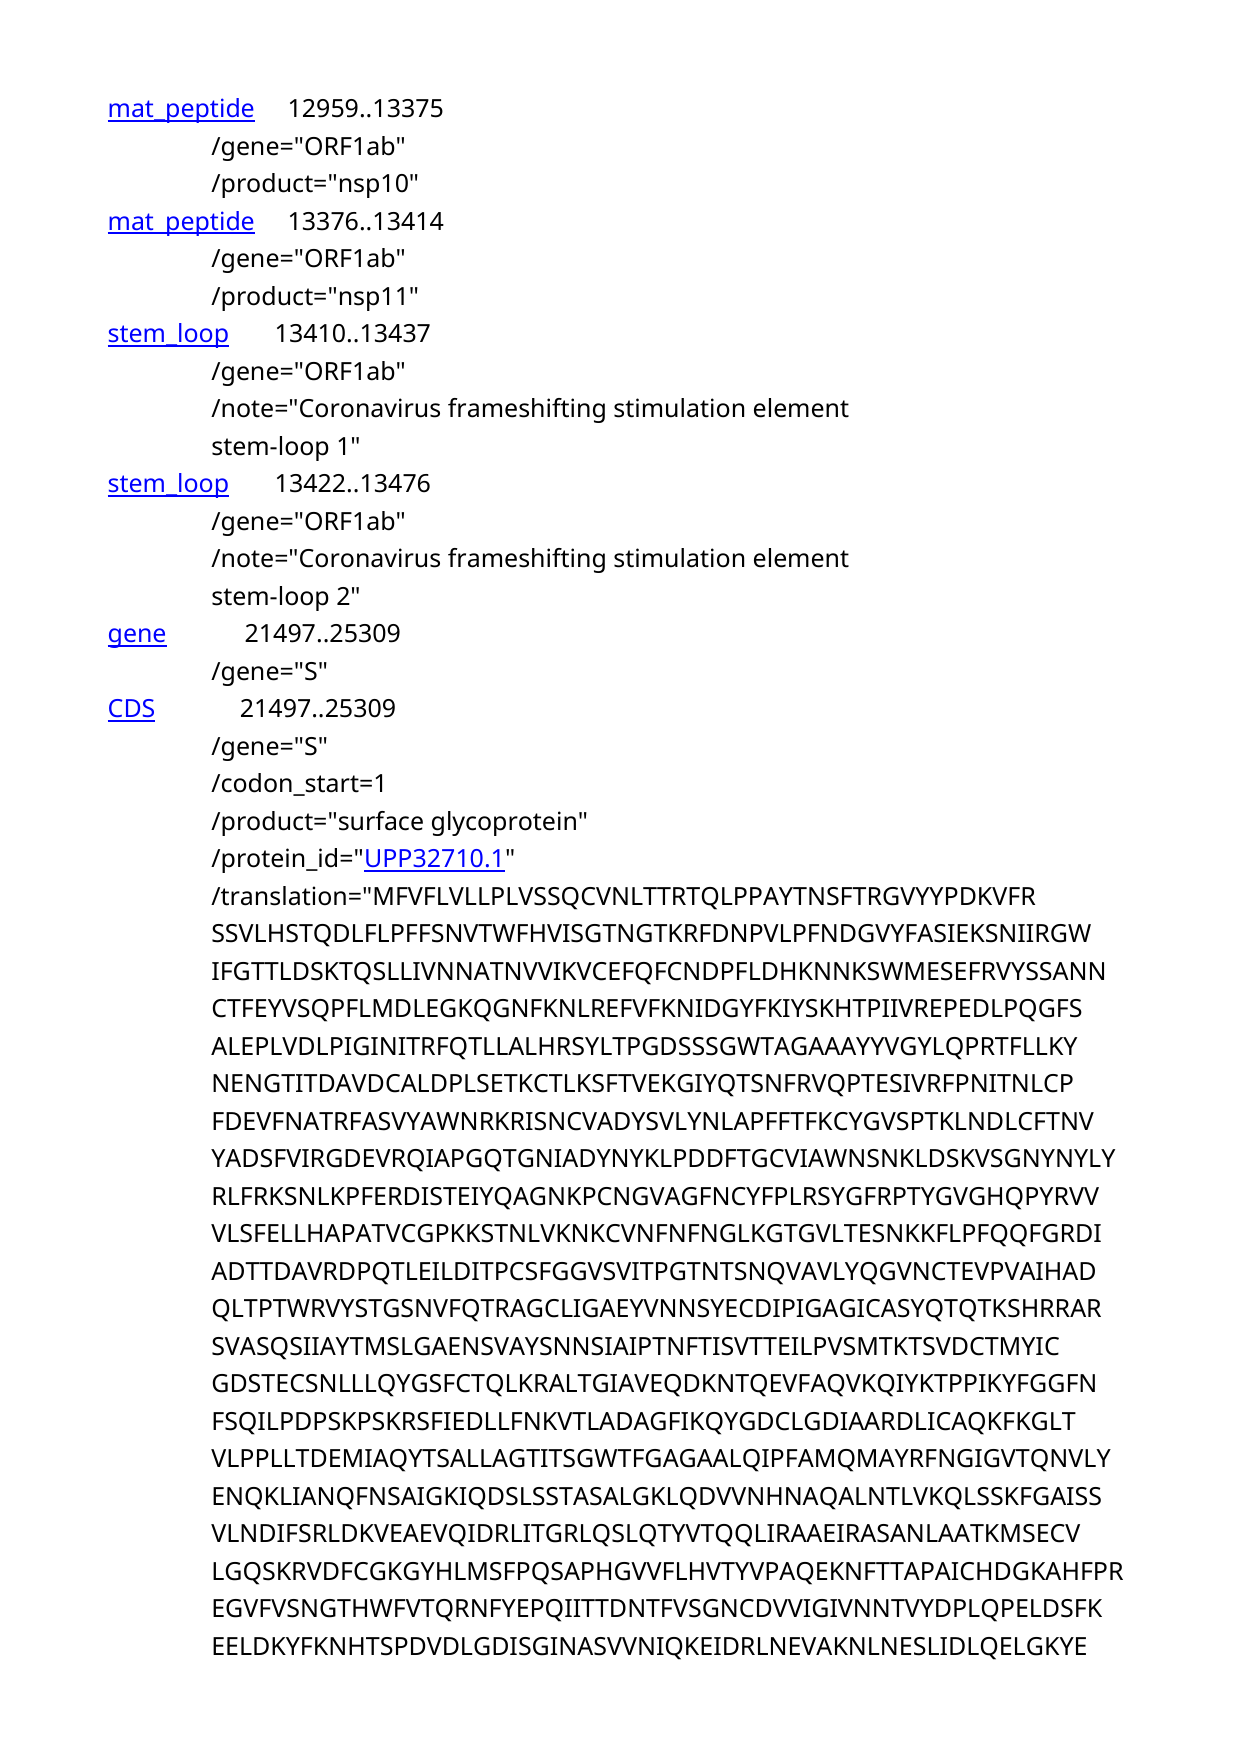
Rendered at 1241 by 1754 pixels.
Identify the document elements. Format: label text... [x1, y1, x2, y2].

text /gene="ORF1ab" [75, 239, 1165, 277]
text EELDKYFKNHTSPDVDLGDISGINASVVNIQKEIDRLNEVAKNLNESLIDLQELGKYE [75, 1627, 1165, 1664]
text /product="nsp10" [75, 164, 1165, 202]
text /note="Coronavirus frameshifting stimulation element [75, 539, 1165, 577]
text mat_peptide 13376..13414 [75, 202, 1165, 239]
text ALEPLVDLPIGINITRFQTLLALHRSYLTPGDSSSGWTAGAAAYYVGYLQPRTFLLKY [75, 1027, 1165, 1064]
text stem_loop 13422..13476 [75, 464, 1165, 502]
text /product="surface glycoprotein" [75, 802, 1165, 839]
text FSQILPDPSKPSKRSFIEDLLFNKVTLADAGFIKQYGDCLGDIAARDLICAQKFKGLT [75, 1402, 1165, 1439]
text NENGTITDAVDCALDPLSETKCTLKSFTVEKGIYQTSNFRVQPTESIVRFPNITNLCP [75, 1064, 1165, 1102]
text /gene="ORF1ab" [75, 127, 1165, 164]
text gene 21497..25309 [75, 614, 1165, 652]
text QLTPTWRVYSTGSNVFQTRAGCLIGAEYVNNSYECDIPIGAGICASYQTQTKSHRRAR [75, 1289, 1165, 1327]
text /gene="ORF1ab" [75, 352, 1165, 389]
text LGQSKRVDFCGKGYHLMSFPQSAPHGVVFLHVTYVPAQEKNFTTAPAICHDGKAHFPR [75, 1552, 1165, 1589]
text SSVLHSTQDLFLPFFSNVTWFHVISGTNGTKRFDNPVLPFNDGVYFASIEKSNIIRGW [75, 914, 1165, 952]
text /gene="ORF1ab" [75, 502, 1165, 539]
text /gene="S" [75, 727, 1165, 764]
text VLPPLLTDEMIAQYTSALLAGTITSGWTFGAGAALQIPFAMQMAYRFNGIGVTQNVLY [75, 1439, 1165, 1477]
text stem-loop 2" [75, 577, 1165, 614]
text stem-loop 1" [75, 427, 1165, 464]
text FDEVFNATRFASVYAWNRKRISNCVADYSVLYNLAPFFTFKCYGVSPTKLNDLCFTNV [75, 1102, 1165, 1139]
text GDSTECSNLLLQYGSFCTQLKRALTGIAVEQDKNTQEVFAQVKQIYKTPPIKYFGGFN [75, 1364, 1165, 1402]
text /product="nsp11" [75, 277, 1165, 314]
text EGVFVSNGTHWFVTQRNFYEPQIITTDNTFVSGNCDVVIGIVNNTVYDPLQPELDSFK [75, 1589, 1165, 1627]
text /protein_id="UPP32710.1" [75, 839, 1165, 877]
text VLNDIFSRLDKVEAEVQIDRLITGRLQSLQTYVTQQLIRAAEIRASANLAATKMSECV [75, 1514, 1165, 1552]
text IFGTTLDSKTQSLLIVNNATNVVIKVCEFQFCNDPFLDHKNNKSWMESEFRVYSSANN [75, 952, 1165, 989]
text mat_peptide 12959..13375 [75, 89, 1165, 127]
text /codon_start=1 [75, 764, 1165, 802]
text YADSFVIRGDEVRQIAPGQTGNIADYNYKLPDDFTGCVIAWNSNKLDSKVSGNYNYLY [75, 1139, 1165, 1177]
text CDS 21497..25309 [75, 689, 1165, 727]
text /note="Coronavirus frameshifting stimulation element [75, 389, 1165, 427]
text /translation="MFVFLVLLPLVSSQCVNLTTRTQLPPAYTNSFTRGVYYPDKVFR [75, 877, 1165, 914]
text stem_loop 13410..13437 [75, 314, 1165, 352]
text VLSFELLHAPATVCGPKKSTNLVKNKCVNFNFNGLKGTGVLTESNKKFLPFQQFGRDI [75, 1214, 1165, 1252]
text ADTTDAVRDPQTLEILDITPCSFGGVSVITPGTNTSNQVAVLYQGVNCTEVPVAIHAD [75, 1252, 1165, 1289]
text /gene="S" [75, 652, 1165, 689]
text SVASQSIIAYTMSLGAENSVAYSNNSIAIPTNFTISVTTEILPVSMTKTSVDCTMYIC [75, 1327, 1165, 1364]
text ENQKLIANQFNSAIGKIQDSLSSTASALGKLQDVVNHNAQALNTLVKQLSSKFGAISS [75, 1477, 1165, 1514]
text CTFEYVSQPFLMDLEGKQGNFKNLREFVFKNIDGYFKIYSKHTPIIVREPEDLPQGFS [75, 989, 1165, 1027]
text RLFRKSNLKPFERDISTEIYQAGNKPCNGVAGFNCYFPLRSYGFRPTYGVGHQPYRVV [75, 1177, 1165, 1214]
